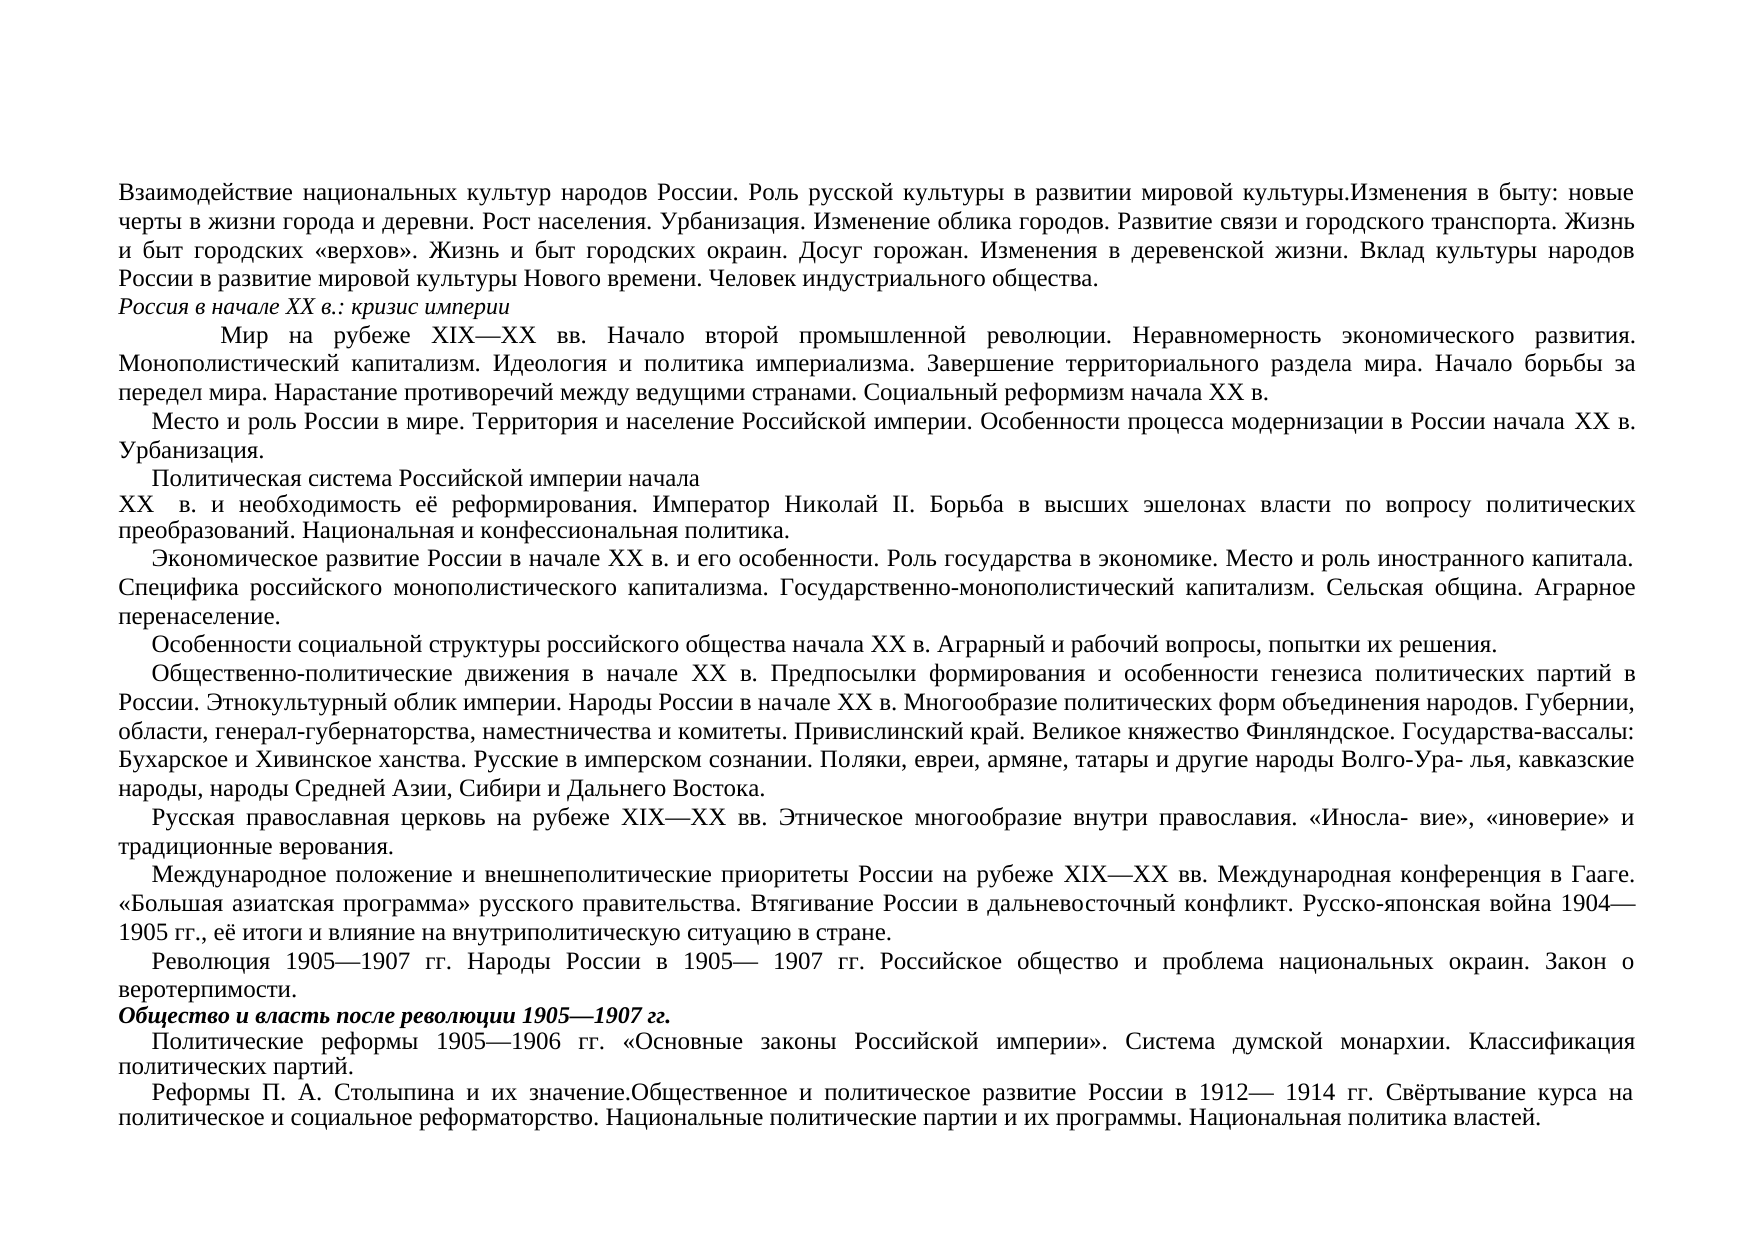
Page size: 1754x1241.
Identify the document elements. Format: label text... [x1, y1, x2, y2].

text Мир на рубеже XIX—XX вв. Начало второй промышленной революции. Неравномерность экономического развития. Монополистический капитализм. Идеология и политика империализма. Завершение территориального раздела мира. Начало борьбы за передел мира. Нарастание противоречий между ведущими странами. Социальный реформизм начала ХХ в. [118, 320, 1636, 406]
text Россия в начале ХХ в.: кризис империи [118, 292, 1636, 320]
text Экономическое развитие России в начале XX в. и его особенности. Роль государства в экономике. Место и роль иностранного капитала. Специфика российского монополистического капитализма. Государственно-монополистический капитализм. Сельская община. Аграрное перенаселение. [118, 543, 1636, 629]
text Международное положение и внешнеполитические приоритеты России на рубеже XIX—XX вв. Международная конференция в Гааге. «Большая азиатская программа» русского правительства. Втягивание России в дальневосточный конфликт. Русско-японская война 1904—1905 гг., её итоги и влияние на внутриполитическую ситуацию в стране. [118, 859, 1636, 946]
text Особенности социальной структуры российского общества начала XX в. Аграрный и рабочий вопросы, попытки их решения. [118, 629, 1636, 658]
text Общественно-политические движения в начале XX в. Предпосылки формирования и особенности генезиса политических партий в России. Этнокультурный облик империи. Народы России в начале ХХ в. Многообразие политических форм объединения народов. Губернии, области, генерал-губернаторства, наместничества и комитеты. Привислинский край. Великое княжество Финляндское. Государства-вассалы: Бухарское и Хивинское ханства. Русские в имперском сознании. Поляки, евреи, армяне, татары и другие народы Волго-Ура- лья, кавказские народы, народы Средней Азии, Сибири и Дальнего Востока. [118, 658, 1636, 802]
text Взаимодействие национальных культур народов России. Роль русской культуры в развитии мировой культуры.Изменения в быту: новые черты в жизни города и деревни. Рост населения. Урбанизация. Изменение облика городов. Развитие связи и городского транспорта. Жизнь и быт городских «верхов». Жизнь и быт городских окраин. Досуг горожан. Изменения в деревенской жизни. Вклад культуры народов России в развитие мировой культуры Нового времени. Человек индустриального общества. [118, 177, 1636, 292]
text Политическая система Российской империи начала [118, 463, 1636, 492]
text Русская православная церковь на рубеже XIX—XX вв. Этническое многообразие внутри православия. «Иносла- вие», «иноверие» и традиционные верования. [118, 802, 1636, 859]
text Революция 1905—1907 гг. Народы России в 1905— 1907 гг. Российское общество и проблема национальных окраин. Закон о веротерпимости. [118, 946, 1636, 1003]
text Реформы П. А. Столыпина и их значение.Общественное и политическое развитие России в 1912— 1914 гг. Свёртывание курса на политическое и социальное реформаторство. Национальные политические партии и их программы. Национальная политика властей. [118, 1080, 1636, 1131]
text Место и роль России в мире. Территория и население Российской империи. Особенности процесса модернизации в России начала XX в. Урбанизация. [118, 406, 1636, 463]
text Политические реформы 1905—1906 гг. «Основные законы Российской империи». Система думской монархии. Классификация политических партий. [118, 1029, 1636, 1080]
text Общество и власть после революции 1905—1907 гг. [118, 1003, 1636, 1029]
list в. и необходимость её реформирования. Император Николай II. Борьба в высших эшелонах власти по вопросу политических преобразований. Национальная и конфессиональная политика. [118, 492, 1636, 543]
